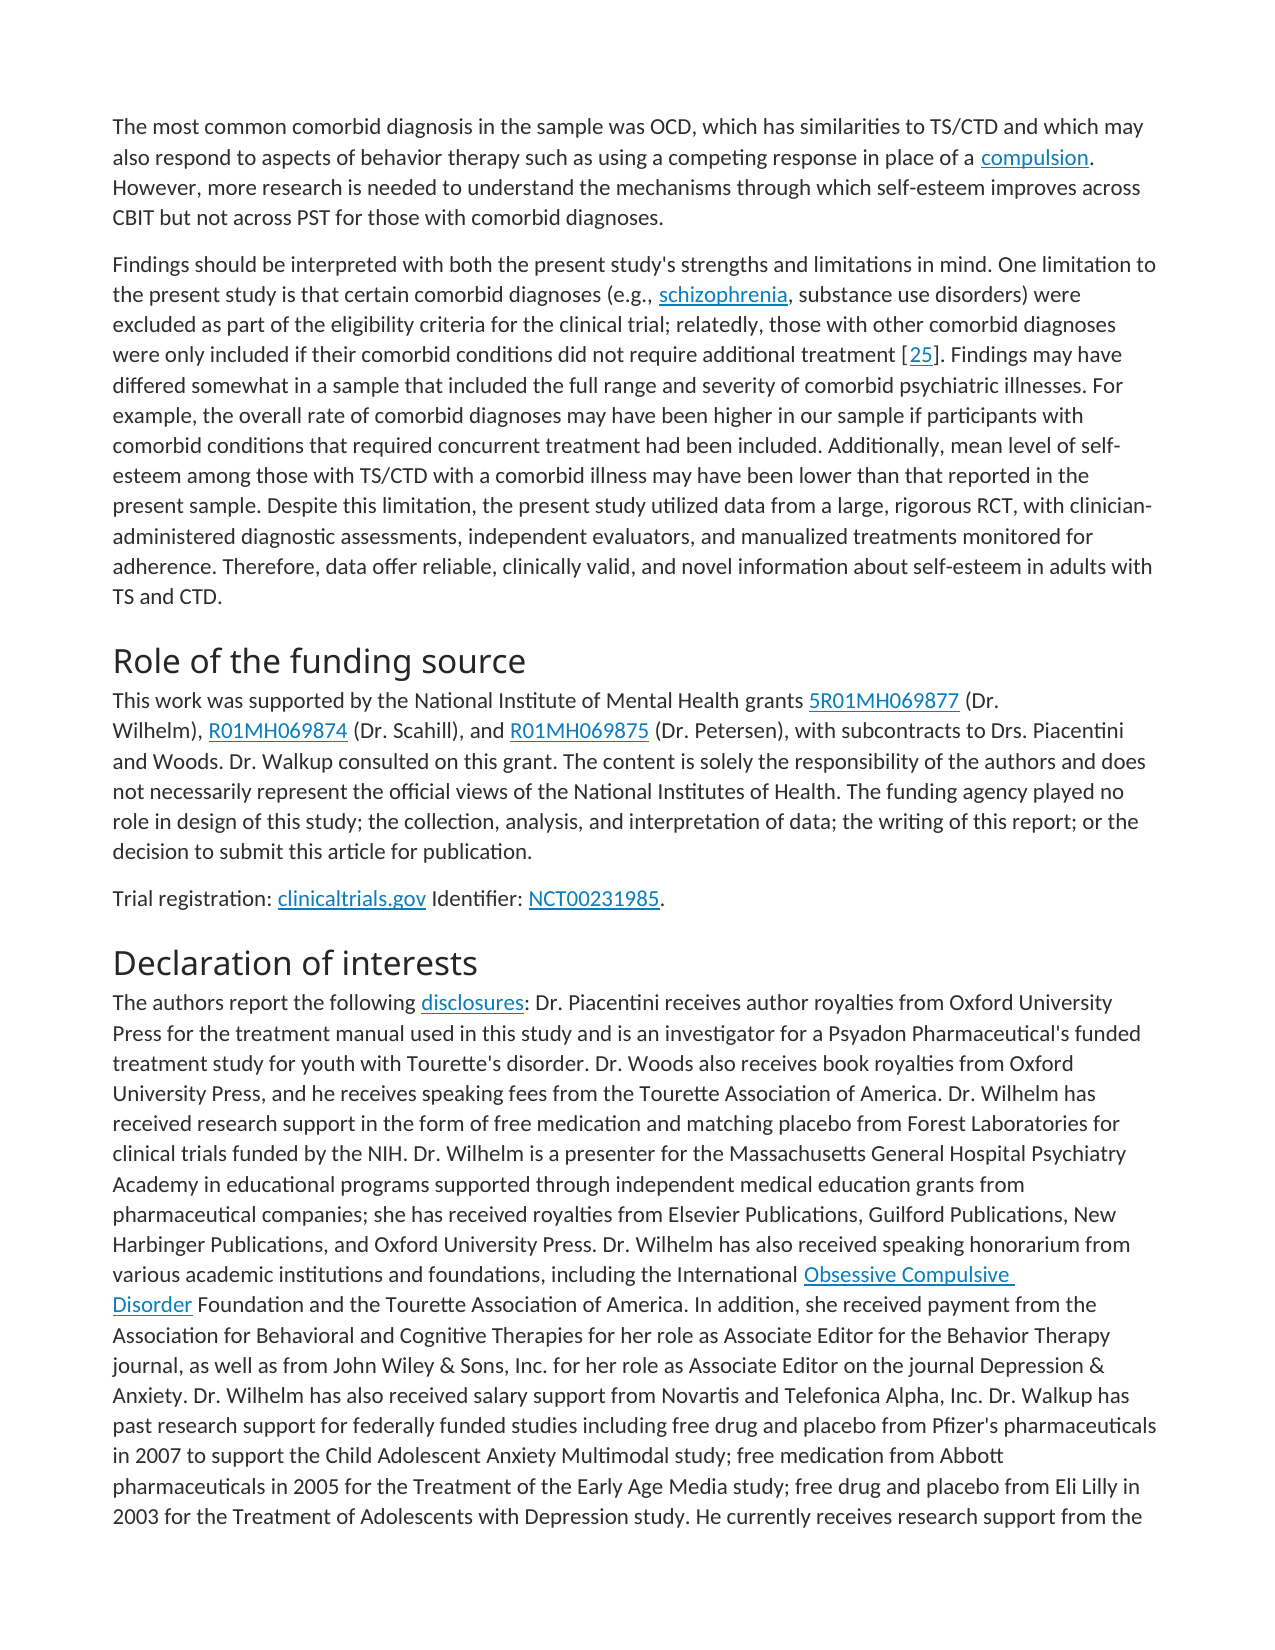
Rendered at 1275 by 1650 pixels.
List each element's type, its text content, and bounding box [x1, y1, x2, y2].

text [112, 988, 1162, 1530]
text This work was supported by the National Institute of Mental Health grants 5R01MH069877 (Dr. Wilhelm), R01MH069874 (Dr. Scahill), and R01MH069875 (Dr. Petersen), with subcontracts to Drs. Piacentini and Woods. Dr. Walkup consulted on this grant. The content is solely the responsibility of the authors and does not necessarily represent the official views of the National Institutes of Health. The funding agency played no role in design of this study; the collection, analysis, and interpretation of data; the writing of this report; or the decision to submit this article for publication. [112, 686, 1162, 866]
text Findings should be interpreted with both the present study's strengths and limitations in mind. One limitation to the present study is that certain comorbid diagnoses (e.g., schizophrenia, substance use disorders) were excluded as part of the eligibility criteria for the clinical trial; relatedly, those with other comorbid diagnoses were only included if their comorbid conditions did not require additional treatment [25]. Findings may have differed somewhat in a sample that included the full range and severity of comorbid psychiatric illnesses. For example, the overall rate of comorbid diagnoses may have been higher in our sample if participants with comorbid conditions that required concurrent treatment had been included. Additionally, mean level of self-esteem among those with TS/CTD with a comorbid illness may have been lower than that reported in the present sample. Despite this limitation, the present study utilized data from a large, rigorous RCT, with clinician-administered diagnostic assessments, independent evaluators, and manualized treatments monitored for adherence. Therefore, data offer reliable, clinically valid, and novel information about self-esteem in adults with TS and CTD. [112, 250, 1162, 610]
subtitle Role of the funding source [112, 637, 1162, 683]
text Trial registration: clinicaltrials.gov Identifier: NCT00231985. [112, 884, 1162, 912]
subtitle Declaration of interests [112, 939, 1162, 985]
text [112, 112, 1162, 231]
